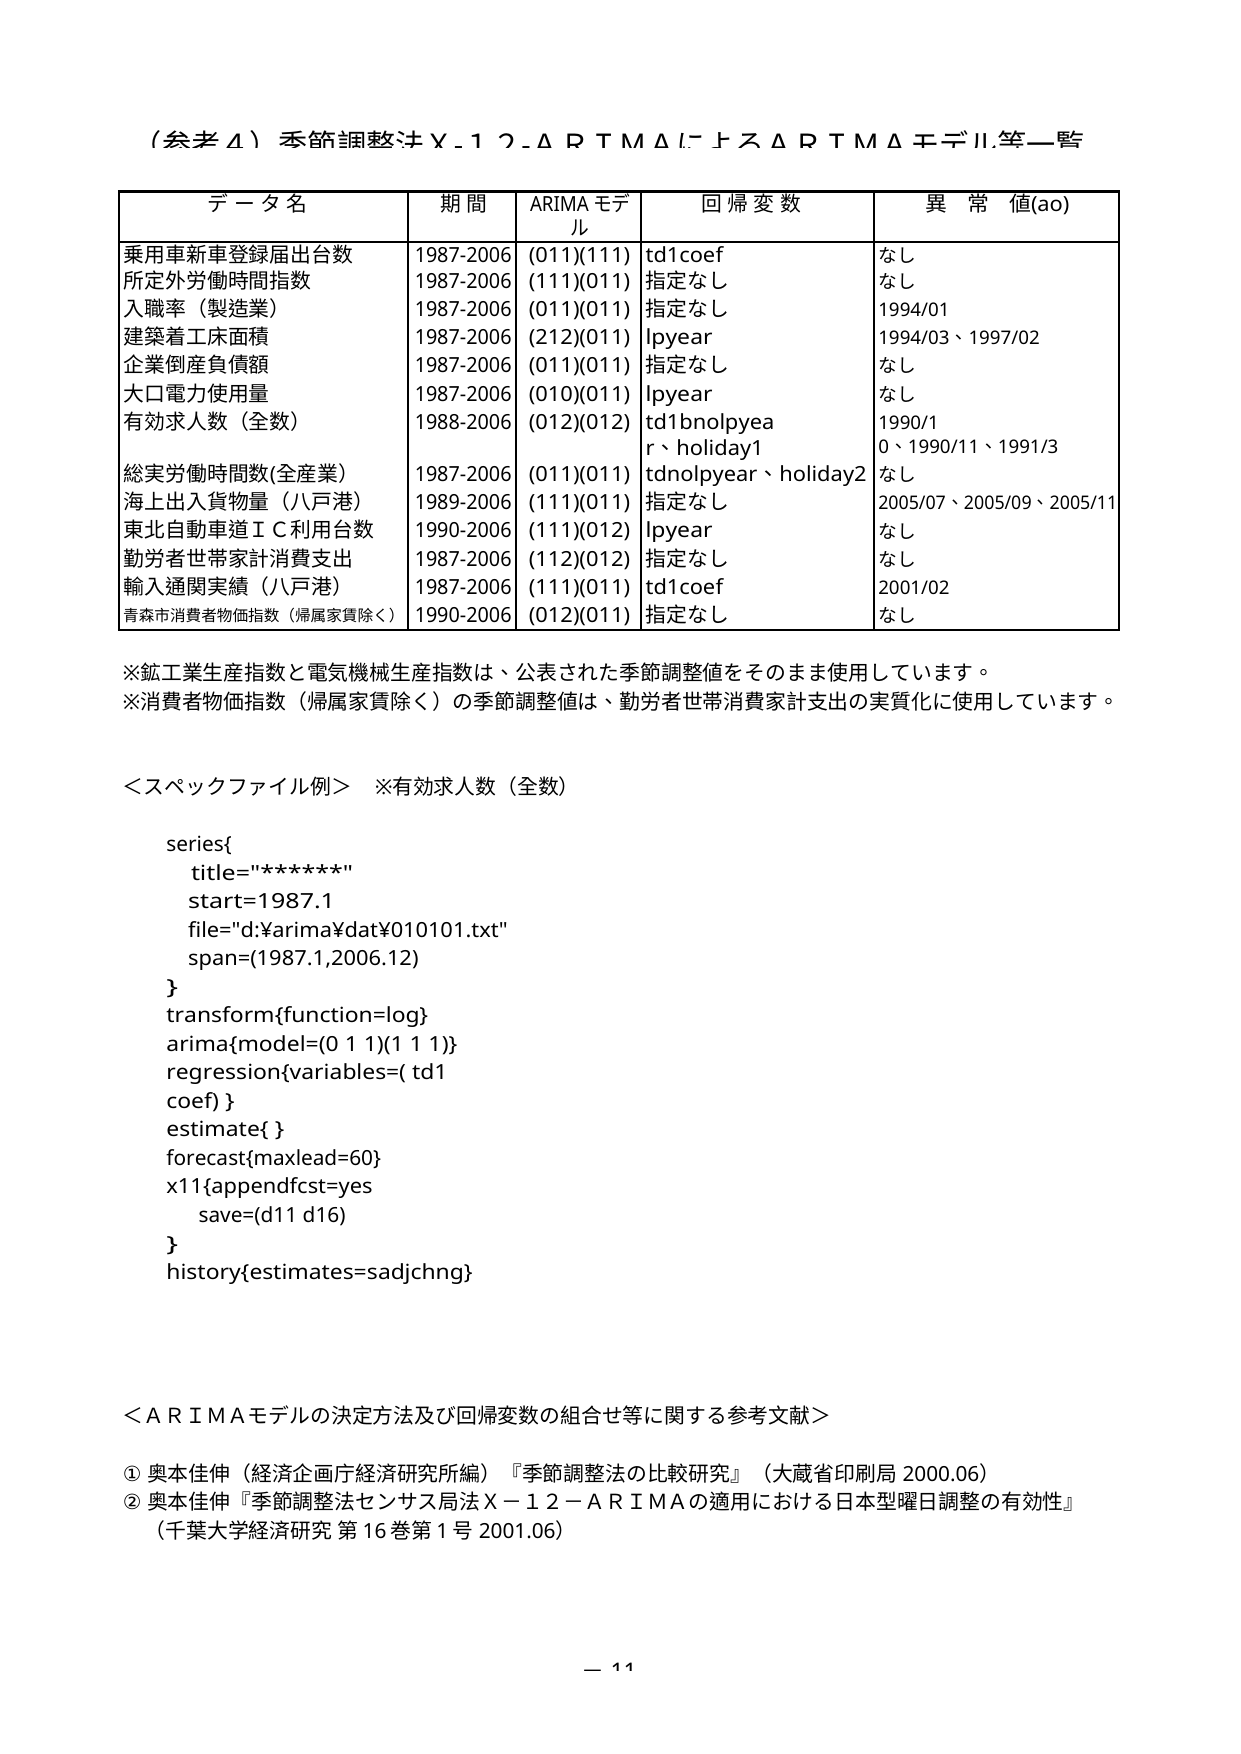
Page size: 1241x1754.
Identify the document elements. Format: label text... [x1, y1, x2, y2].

table_cell (010)(011) [517, 380, 640, 408]
table_header 回 帰 変 数 [642, 193, 873, 241]
table_cell (011)(111) [517, 243, 640, 267]
table_cell (012)(011) [517, 602, 640, 629]
table_cell 建築着工床面積 [120, 324, 407, 352]
table_header デ ー タ 名 [120, 193, 407, 241]
table_cell なし [875, 352, 1118, 380]
text transform{function=log} arima{model=(0 1 1)(1 1 1)} regression{variables=( td1coef) } [166, 1001, 459, 1114]
table_cell 指定なし [642, 489, 873, 517]
table_cell 企業倒産負債額 [120, 352, 407, 380]
table_cell lpyear [642, 324, 873, 352]
table_cell 東北自動車道ＩＣ利用台数 [120, 517, 407, 545]
table_cell なし [875, 517, 1118, 545]
table_cell 1987-2006 [409, 243, 515, 267]
table_cell 有効求人数（全数） [120, 408, 407, 460]
table_cell (112)(012) [517, 545, 640, 573]
table_cell 1990-2006 [409, 602, 515, 629]
table_cell (212)(011) [517, 324, 640, 352]
table_cell 1987-2006 [409, 352, 515, 380]
text ② 奥本佳伸『季節調整法センサス局法Ｘ－１２－ＡＲＩＭＡの適用における日本型曜日調整の有効性』 [123, 1487, 1142, 1516]
table_cell lpyear [642, 517, 873, 545]
table_cell 海上出入貨物量（八戸港） [120, 489, 407, 517]
table_cell (111)(011) [517, 573, 640, 602]
table_cell td1coef [642, 573, 873, 602]
table_header 異 常 値(ao) [875, 193, 1118, 241]
table_cell 乗用車新車登録届出台数 [120, 243, 407, 267]
table_cell 1990/10、1990/11、1991/3 [875, 408, 1118, 460]
table_cell 1989-2006 [409, 489, 515, 517]
table_cell なし [875, 267, 1118, 295]
text ＜スペックファイル例＞ ※有効求人数（全数） series{ [123, 745, 586, 857]
table_cell 1987-2006 [409, 380, 515, 408]
table_cell 指定なし [642, 352, 873, 380]
text file="d:¥arima¥dat¥010101.txt" span=(1987.1,2006.12) [188, 915, 586, 972]
table_cell 1994/01 [875, 295, 1118, 323]
table_cell (111)(011) [517, 267, 640, 295]
table_cell 1994/03、1997/02 [875, 324, 1118, 352]
table_cell 所定外労働時間指数 [120, 267, 407, 295]
text ※鉱工業生産指数と電気機械生産指数は、公表された季節調整値をそのまま使用しています。 [123, 658, 1142, 687]
table_cell 勤労者世帯家計消費支出 [120, 545, 407, 573]
table_cell 指定なし [642, 267, 873, 295]
table_header ARIMAモデル [517, 193, 640, 241]
table_cell なし [875, 545, 1118, 573]
table_cell 1987-2006 [409, 267, 515, 295]
table_cell 1987-2006 [409, 324, 515, 352]
table_cell 大口電力使用量 [120, 380, 407, 408]
table_cell (111)(011) [517, 489, 640, 517]
table_cell なし [875, 380, 1118, 408]
table_cell 指定なし [642, 295, 873, 323]
table_cell (011)(011) [517, 295, 640, 323]
table_cell 指定なし [642, 545, 873, 573]
text } [166, 1229, 1142, 1257]
table_cell td1bnolpyear、holiday1 [642, 408, 873, 460]
text history{estimates=sadjchng} [166, 1257, 1142, 1286]
table_cell なし [875, 460, 1118, 489]
table_cell lpyear [642, 380, 873, 408]
table_cell なし [875, 243, 1118, 267]
table_cell 1987-2006 [409, 573, 515, 602]
table_cell 総実労働時間数(全産業） [120, 460, 407, 489]
table_cell (011)(011) [517, 352, 640, 380]
table_cell 輸入通関実績（八戸港） [120, 573, 407, 602]
text save=(d11 d16) [198, 1200, 1142, 1228]
text title="******" start=1987.1 [188, 858, 459, 914]
table_cell 指定なし [642, 602, 873, 629]
table_cell (111)(012) [517, 517, 640, 545]
table_cell 2001/02 [875, 573, 1118, 602]
table_cell 1988-2006 [409, 408, 515, 460]
table_cell tdnolpyear、holiday2 [642, 460, 873, 489]
table_cell 入職率（製造業） [120, 295, 407, 323]
text （千葉大学経済研究 第16巻第1号 2001.06） [144, 1516, 1142, 1545]
table_cell 青森市消費者物価指数（帰属家賃除く） [120, 602, 407, 629]
text estimate{ } forecast{maxlead=60} x11{appendfcst=yes [166, 1114, 459, 1200]
table_cell 2005/07、2005/09、2005/11 [875, 489, 1118, 517]
table_cell (011)(011) [517, 460, 640, 489]
table_header 期 間 [409, 193, 515, 241]
text ① 奥本佳伸（経済企画庁経済研究所編）『季節調整法の比較研究』（大蔵省印刷局 2000.06） [123, 1459, 1142, 1487]
table_cell 1990-2006 [409, 517, 515, 545]
text } [166, 972, 1142, 1000]
table_cell td1coef [642, 243, 873, 267]
table_cell (012)(012) [517, 408, 640, 460]
table_cell なし [875, 602, 1118, 629]
text ＜ＡＲＩＭＡモデルの決定方法及び回帰変数の組合せ等に関する参考文献＞ [123, 1401, 1142, 1429]
table_cell 1987-2006 [409, 460, 515, 489]
text ※消費者物価指数（帰属家賃除く）の季節調整値は、勤労者世帯消費家計支出の実質化に使用しています。 [123, 687, 1142, 716]
table_cell 1987-2006 [409, 545, 515, 573]
table_cell 1987-2006 [409, 295, 515, 323]
